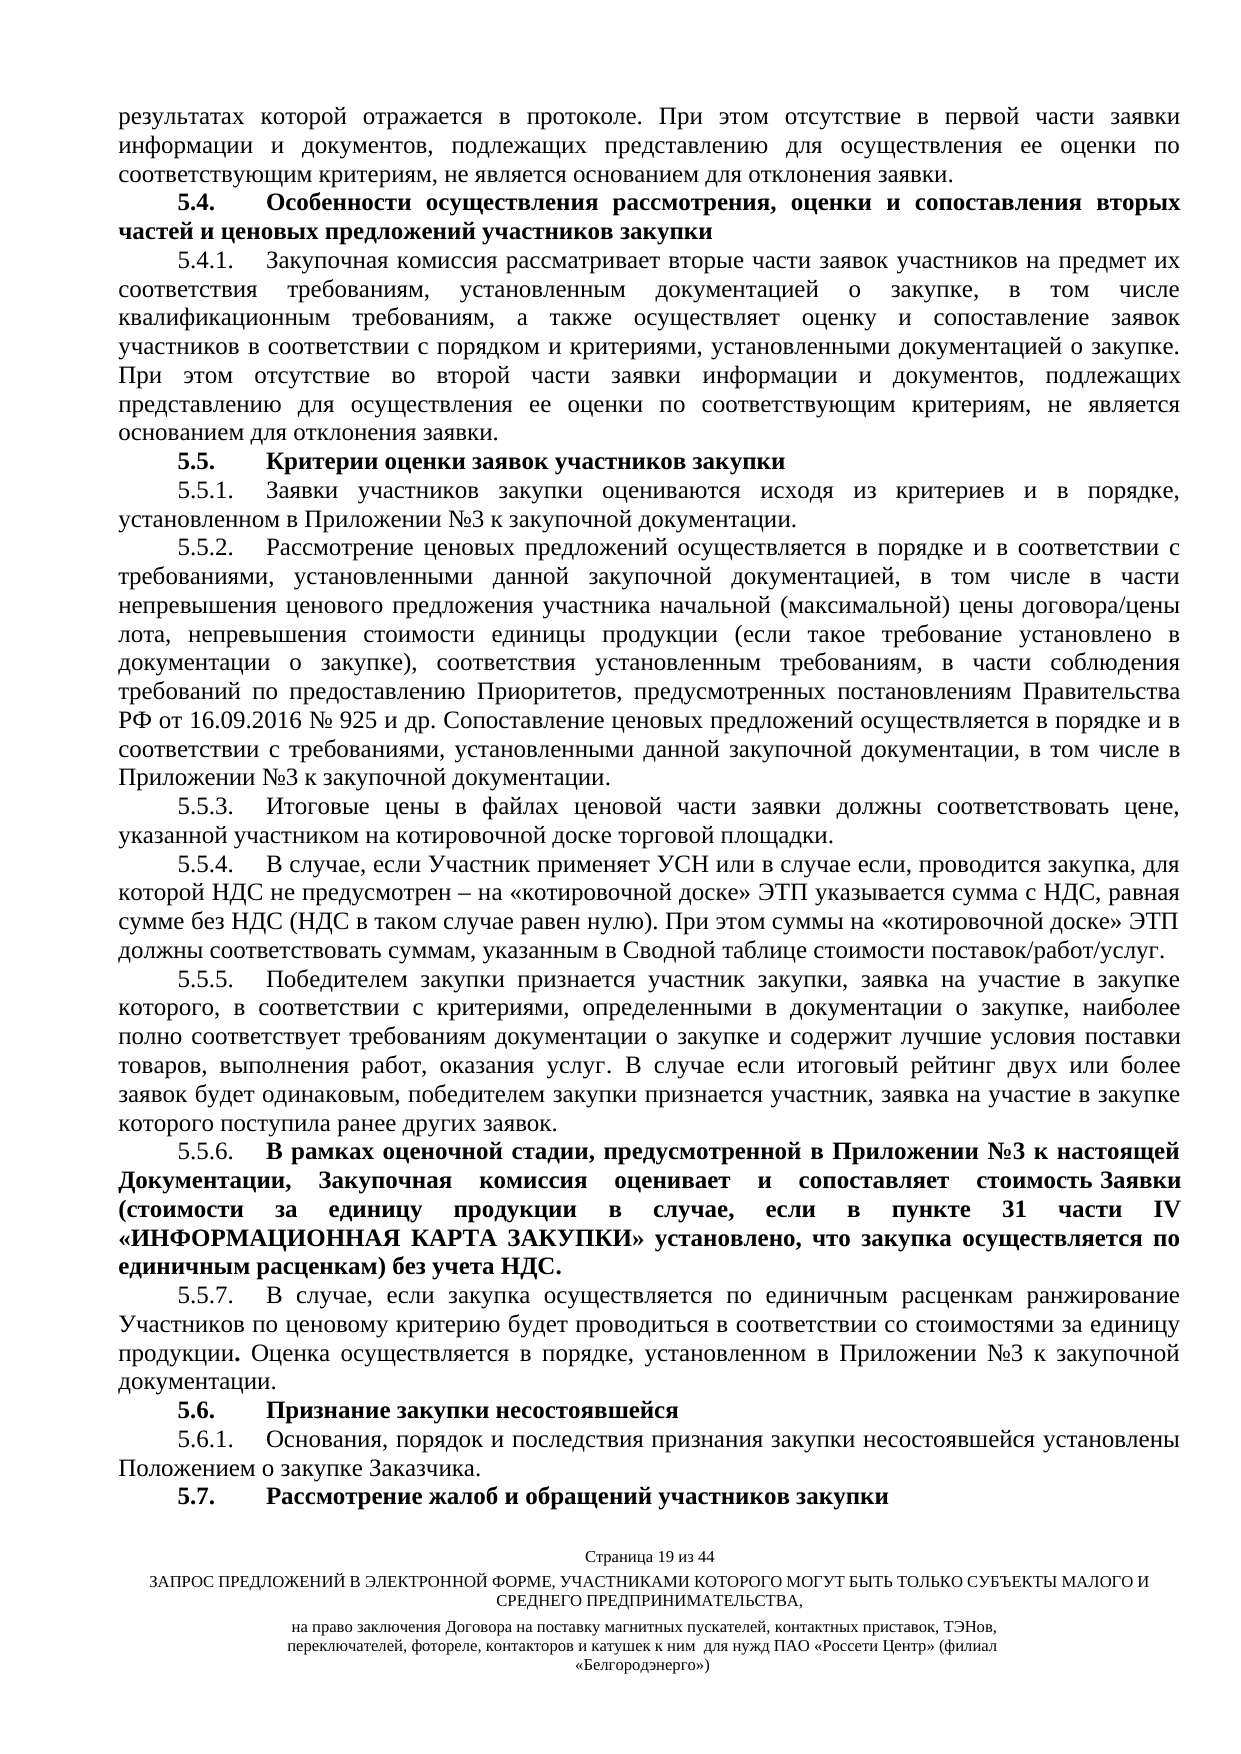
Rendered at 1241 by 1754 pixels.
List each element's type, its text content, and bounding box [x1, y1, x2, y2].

subtitle Закупочная комиссия рассматривает вторые части заявок участников на предмет их соответствия требованиям, установленным документацией о закупке, в том числе квалификационным требованиям, а также осуществляет оценку и сопоставление заявок участников в соответствии с порядком и критериями, установленными документацией о закупке. При этом отсутствие во второй части заявки информации и документов, подлежащих представлению для осуществления ее оценки по соответствующим критериям, не является основанием для отклонения заявки. [118, 245, 1181, 446]
subtitle В рамках оценочной стадии, предусмотренной в Приложении №3 к настоящей Документации, Закупочная комиссия оценивает и сопоставляет стоимость Заявки (стоимости за единицу продукции в случае, если в пункте 31 части IV «ИНФОРМАЦИОННАЯ КАРТА ЗАКУПКИ» установлено, что закупка осуществляется по единичным расценкам) без учета НДС. [118, 1136, 1181, 1280]
subtitle Победителем закупки признается участник закупки, заявка на участие в закупке которого, в соответствии с критериями, определенными в документации о закупке, наиболее полно соответствует требованиям документации о закупке и содержит лучшие условия поставки товаров, выполнения работ, оказания услуг. В случае если итоговый рейтинг двух или более заявок будет одинаковым, победителем закупки признается участник, заявка на участие в закупке которого поступила ранее других заявок. [118, 964, 1181, 1136]
subtitle В случае, если закупка осуществляется по единичным расценкам ранжирование Участников по ценовому критерию будет проводиться в соответствии со стоимостями за единицу продукции. Оценка осуществляется в порядке, установленном в Приложении №3 к закупочной документации. [118, 1280, 1181, 1395]
subtitle Критерии оценки заявок участников закупки [118, 446, 1181, 475]
subtitle В случае, если Участник применяет УСН или в случае если, проводится закупка, для которой НДС не предусмотрен – на «котировочной доске» ЭТП указывается сумма с НДС, равная сумме без НДС (НДС в таком случае равен нулю). При этом суммы на «котировочной доске» ЭТП должны соответствовать суммам, указанным в Сводной таблице стоимости поставок/работ/услуг. [118, 849, 1181, 964]
subtitle Итоговые цены в файлах ценовой части заявки должны соответствовать цене, указанной участником на котировочной доске торговой площадки. [118, 791, 1181, 849]
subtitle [118, 101, 1181, 187]
subtitle Рассмотрение жалоб и обращений участников закупки [118, 1481, 1181, 1510]
subtitle Признание закупки несостоявшейся [118, 1395, 1181, 1424]
subtitle Особенности осуществления рассмотрения, оценки и сопоставления вторых частей и ценовых предложений участников закупки [118, 187, 1181, 245]
subtitle Заявки участников закупки оцениваются исходя из критериев и в порядке, установленном в Приложении №3 к закупочной документации. [118, 475, 1181, 532]
subtitle Рассмотрение ценовых предложений осуществляется в порядке и в соответствии с требованиями, установленными данной закупочной документацией, в том числе в части непревышения ценового предложения участника начальной (максимальной) цены договора/цены лота, непревышения стоимости единицы продукции (если такое требование установлено в документации о закупке), соответствия установленным требованиям, в части соблюдения требований по предоставлению Приоритетов, предусмотренных постановлениям Правительства РФ от 16.09.2016 № 925 и др. Сопоставление ценовых предложений осуществляется в порядке и в соответствии с требованиями, установленными данной закупочной документации, в том числе в Приложении №3 к закупочной документации. [118, 532, 1181, 791]
subtitle Основания, порядок и последствия признания закупки несостоявшейся установлены Положением о закупке Заказчика. [118, 1424, 1181, 1481]
